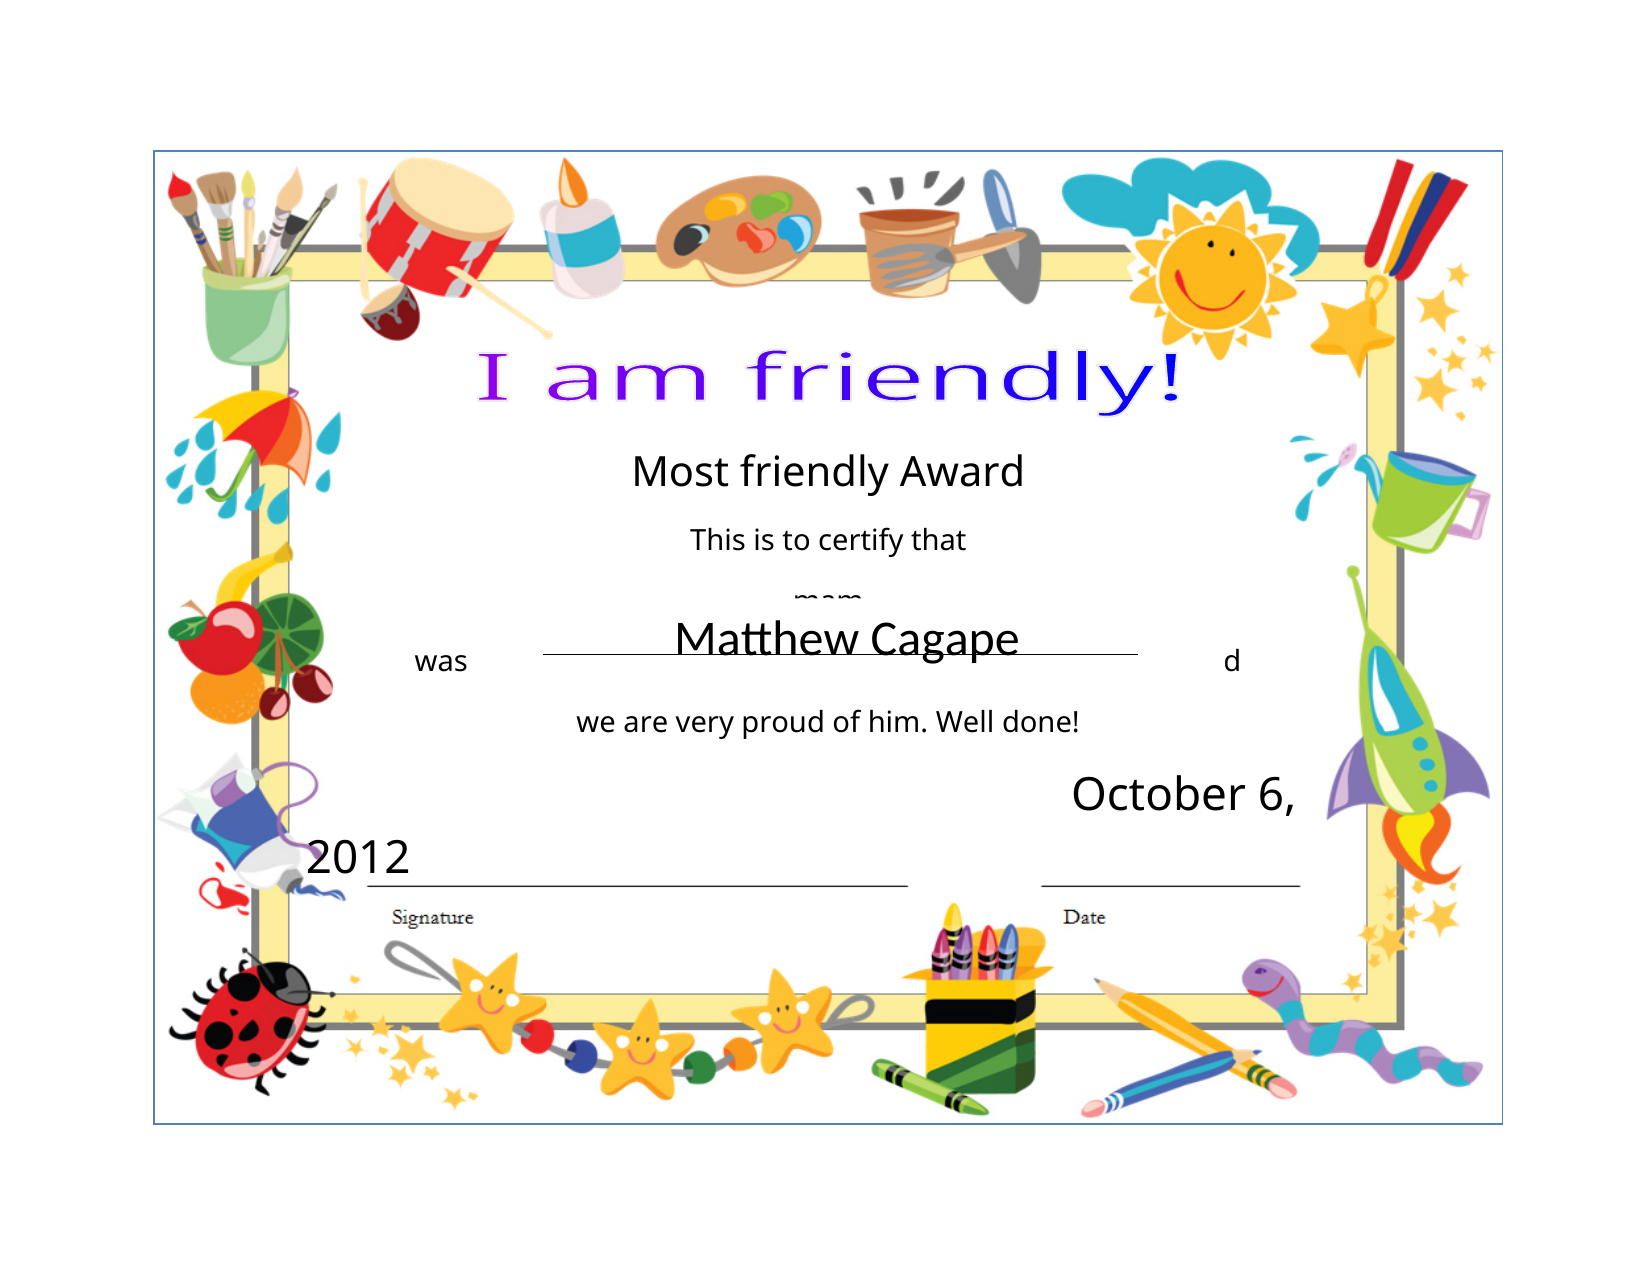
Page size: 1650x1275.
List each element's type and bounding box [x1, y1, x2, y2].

picture [155, 152, 1502, 1123]
